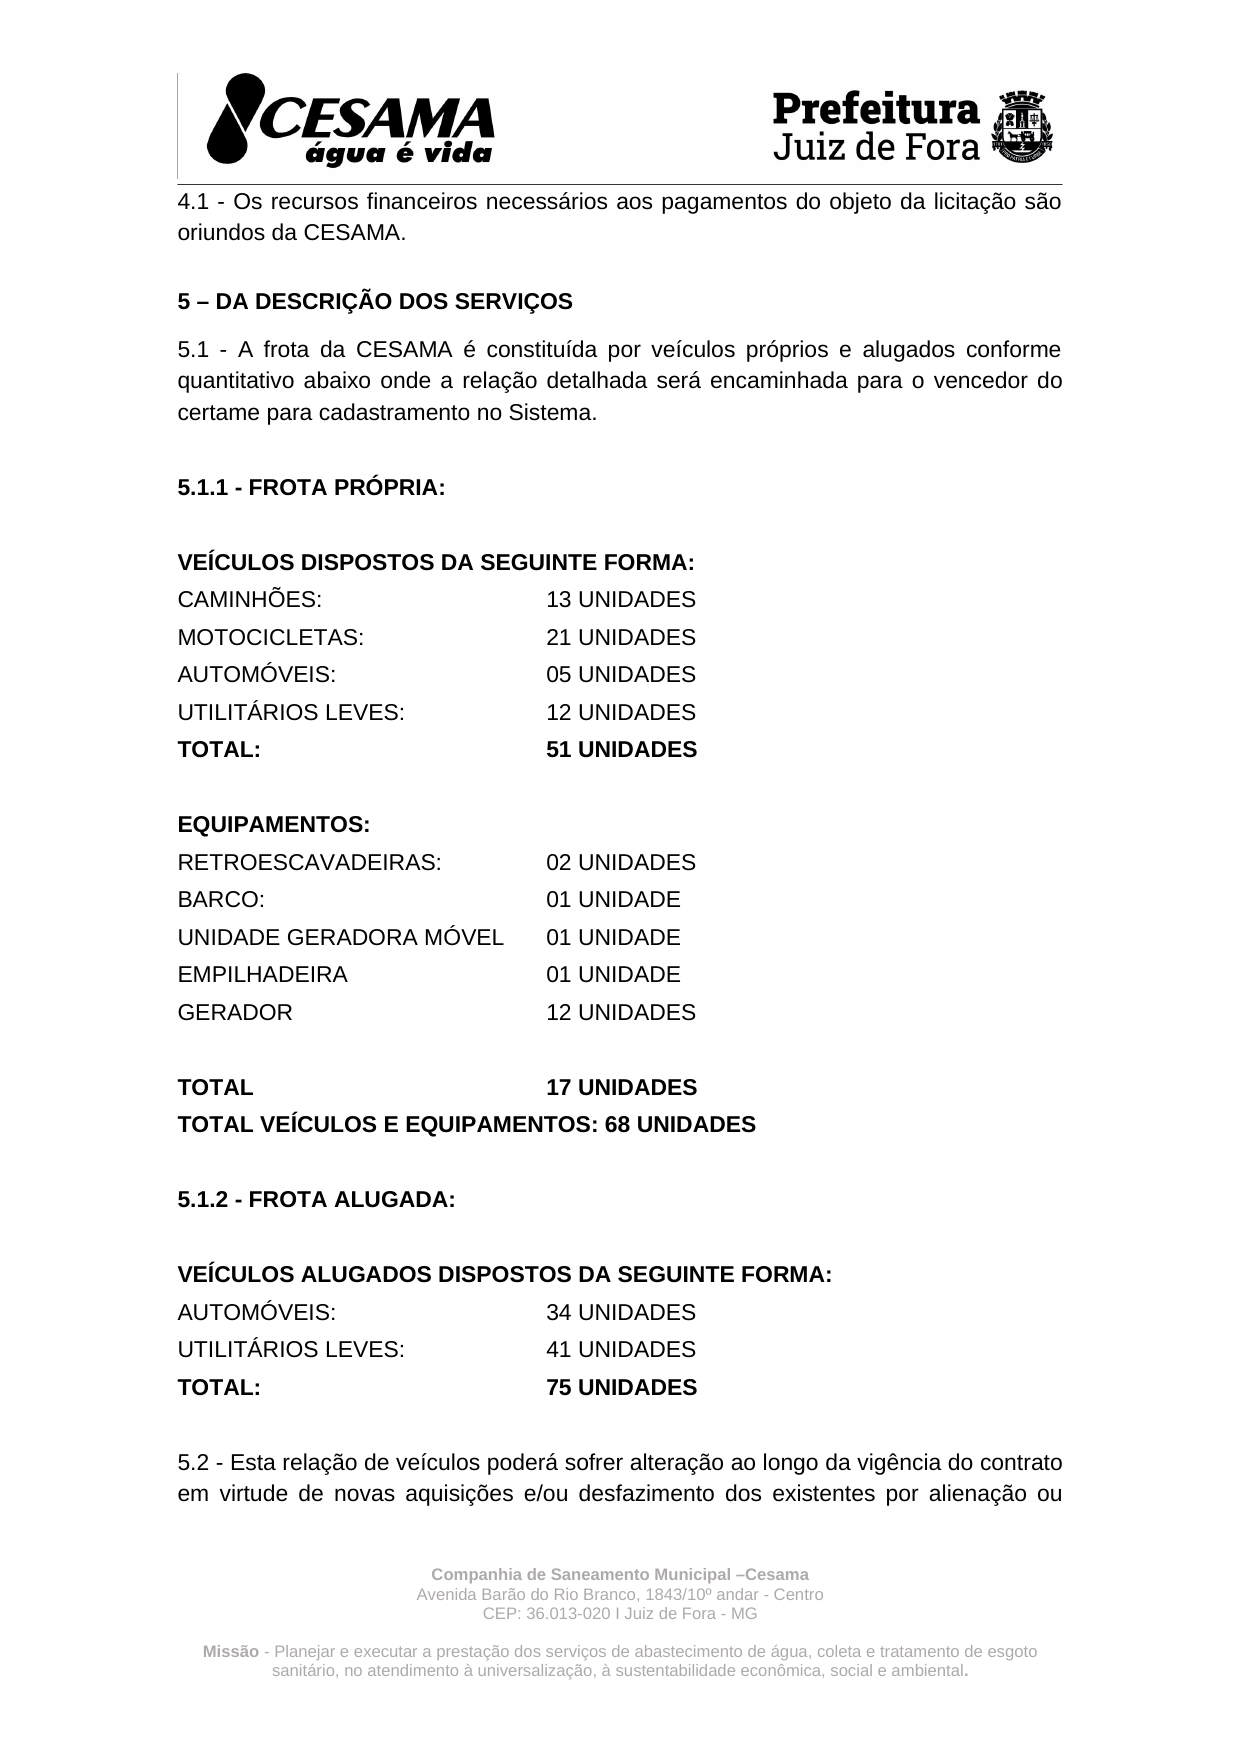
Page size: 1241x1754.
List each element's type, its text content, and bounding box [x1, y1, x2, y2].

text BARCO: 01 UNIDADE [177, 882, 1063, 914]
text 5.1.2 - FROTA ALUGADA: [177, 1182, 1063, 1214]
text 5 – DA DESCRIÇÃO DOS SERVIÇOS [177, 284, 1063, 316]
picture [177, 73, 1063, 185]
text 5.1 - A frota da CESAMA é constituída por veículos próprios e alugados conforme quantitativo abaixo onde a relação detalhada será encaminhada para o vencedor do certame para cadastramento no Sistema. [177, 332, 1063, 426]
text 5.1.1 - FROTA PRÓPRIA: [177, 470, 1063, 501]
text TOTAL: 75 UNIDADES [177, 1370, 1063, 1401]
text VEÍCULOS DISPOSTOS DA SEGUINTE FORMA: [177, 545, 1063, 576]
text AUTOMÓVEIS: 05 UNIDADES [177, 657, 1063, 689]
text GERADOR 12 UNIDADES [177, 995, 1063, 1026]
text CAMINHÕES: 13 UNIDADES [177, 582, 1063, 614]
text EQUIPAMENTOS: [177, 807, 1063, 839]
text RETROESCAVADEIRAS: 02 UNIDADES [177, 845, 1063, 876]
text UTILITÁRIOS LEVES: 12 UNIDADES [177, 695, 1063, 726]
text MOTOCICLETAS: 21 UNIDADES [177, 620, 1063, 651]
text TOTAL VEÍCULOS E EQUIPAMENTOS: 68 UNIDADES [177, 1107, 1063, 1139]
text EMPILHADEIRA 01 UNIDADE [177, 957, 1063, 989]
text AUTOMÓVEIS: 34 UNIDADES [177, 1295, 1063, 1326]
text UNIDADE GERADORA MÓVEL 01 UNIDADE [177, 920, 1063, 951]
text VEÍCULOS ALUGADOS DISPOSTOS DA SEGUINTE FORMA: [177, 1257, 1063, 1289]
text 4.1 - Os recursos financeiros necessários aos pagamentos do objeto da licitação são oriundos da CESAMA. [177, 185, 1063, 247]
text TOTAL 17 UNIDADES [177, 1070, 1063, 1101]
text UTILITÁRIOS LEVES: 41 UNIDADES [177, 1332, 1063, 1364]
text TOTAL: 51 UNIDADES [177, 732, 1063, 764]
